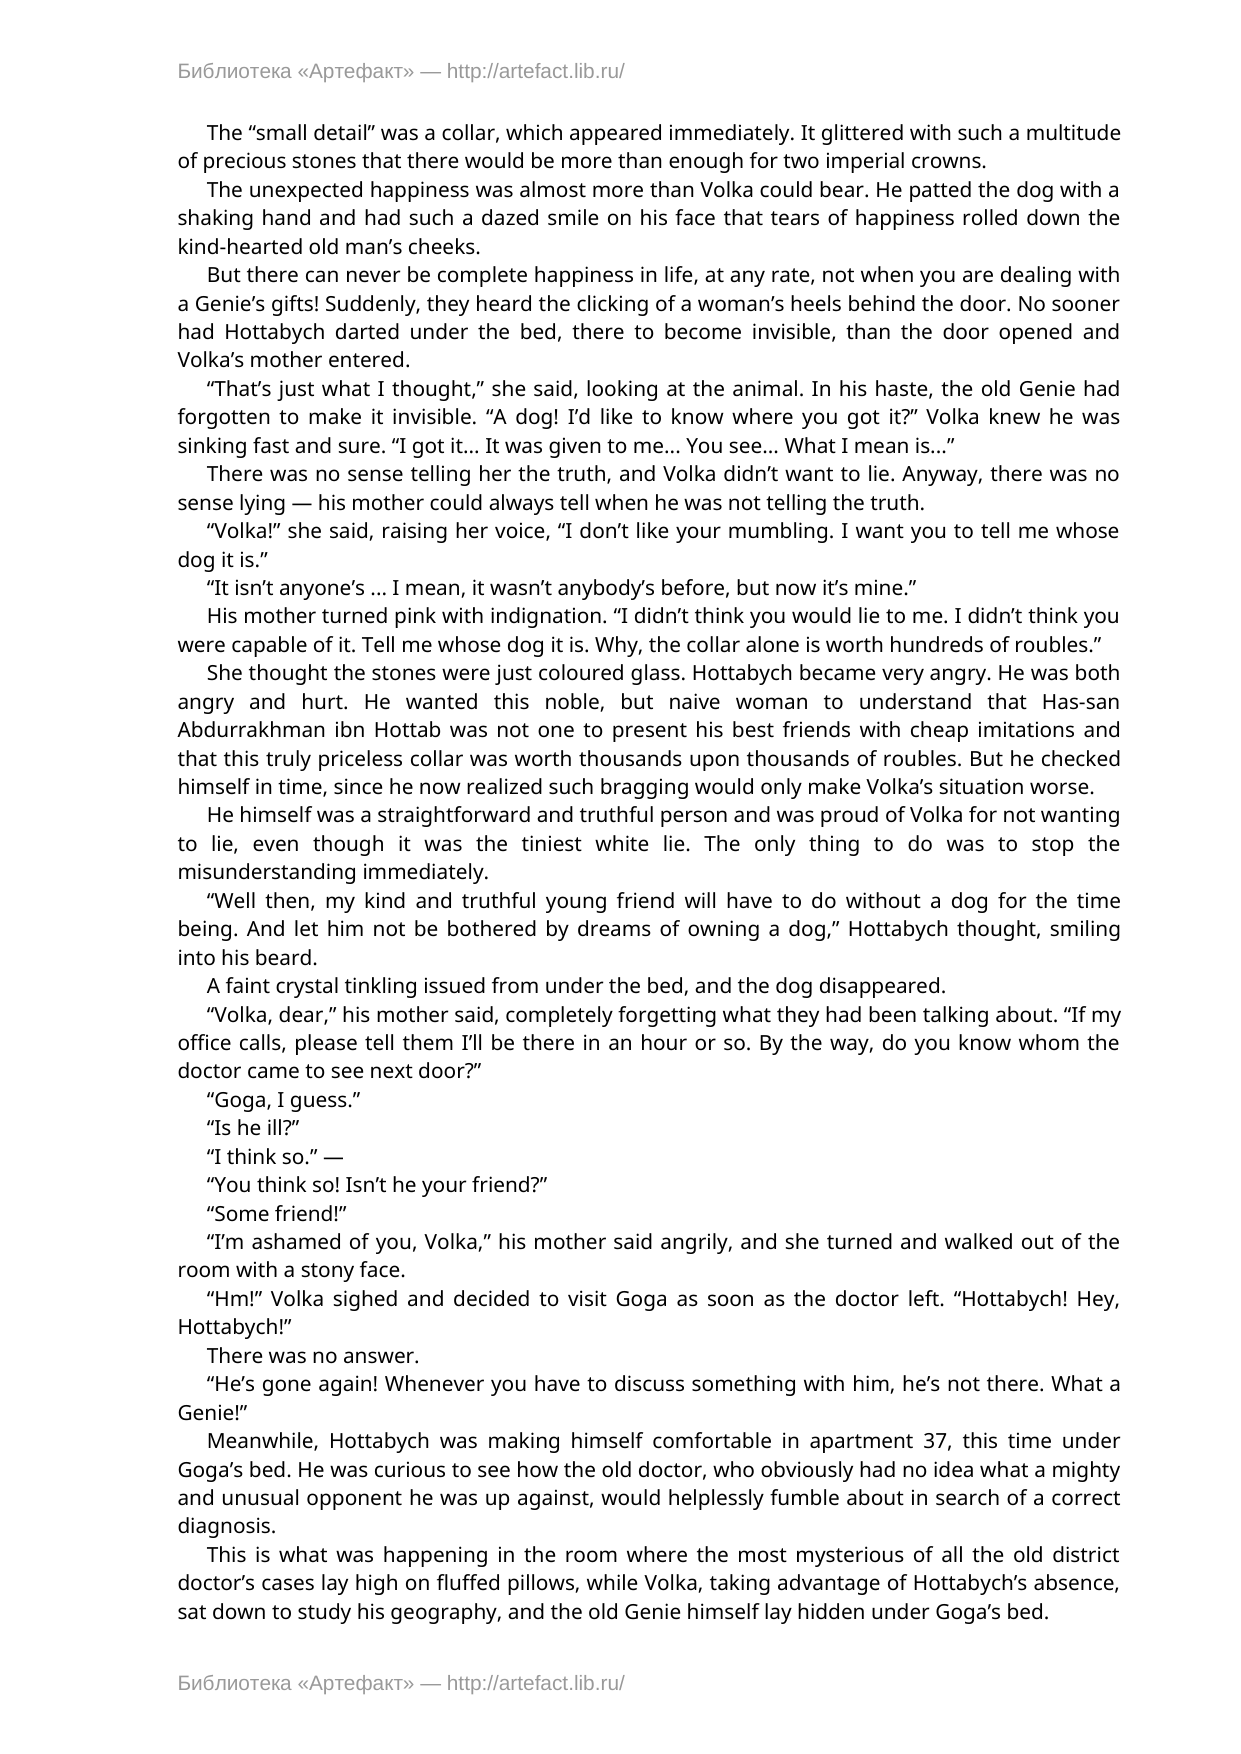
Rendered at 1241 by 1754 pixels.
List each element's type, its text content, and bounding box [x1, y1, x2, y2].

text “Is he ill?” [177, 1113, 1122, 1142]
text “Goga, I guess.” [177, 1085, 1122, 1113]
text He himself was a straightforward and truthful person and was proud of Volka for not wanting to lie, even though it was the tiniest white lie. The only thing to do was to stop the misunderstanding immediately. [177, 801, 1122, 886]
text She thought the stones were just coloured glass. Hottabych became very angry. He was both angry and hurt. He wanted this noble, but naive woman to understand that Has-san Abdurrakhman ibn Hottab was not one to present his best friends with cheap imitations and that this truly priceless collar was worth thousands upon thousands of roubles. But he checked himself in time, since he now realized such bragging would only make Volka’s situation worse. [177, 658, 1122, 801]
text “You think so! Isn’t he your friend?” [177, 1170, 1122, 1199]
text “He’s gone again! Whenever you have to discuss something with him, he’s not there. What a Genie!” [177, 1369, 1122, 1426]
text Meanwhile, Hottabych was making himself comfortable in apartment 37, this time under Goga’s bed. He was curious to see how the old doctor, who obviously had no idea what a mighty and unusual opponent he was up against, would helplessly fumble about in search of a correct diagnosis. [177, 1426, 1122, 1540]
text There was no sense telling her the truth, and Volka didn’t want to lie. Anyway, there was no sense lying — his mother could always tell when he was not telling the truth. [177, 459, 1122, 516]
text “I’m ashamed of you, Volka,” his mother said angrily, and she turned and walked out of the room with a stony face. [177, 1227, 1122, 1284]
text “It isn’t anyone’s ... I mean, it wasn’t anybody’s before, but now it’s mine.” [177, 573, 1122, 602]
text “That’s just what I thought,” she said, looking at the animal. In his haste, the old Genie had forgotten to make it invisible. “A dog! I’d like to know where you got it?” Volka knew he was sinking fast and sure. “I got it... It was given to me... You see... What I mean is...” [177, 374, 1122, 459]
text A faint crystal tinkling issued from under the bed, and the dog disappeared. [177, 971, 1122, 1000]
text But there can never be complete happiness in life, at any rate, not when you are dealing with a Genie’s gifts! Suddenly, they heard the clicking of a woman’s heels behind the door. No sooner had Hottabych darted under the bed, there to become invisible, than the door opened and Volka’s mother entered. [177, 260, 1122, 374]
text The unexpected happiness was almost more than Volka could bear. He patted the dog with a shaking hand and had such a dazed smile on his face that tears of happiness rolled down the kind-hearted old man’s cheeks. [177, 175, 1122, 260]
text “Hm!” Volka sighed and decided to visit Goga as soon as the doctor left. “Hottabych! Hey, Hottabych!” [177, 1284, 1122, 1341]
text There was no answer. [177, 1341, 1122, 1369]
text “Volka, dear,” his mother said, completely forgetting what they had been talking about. “If my office calls, please tell them I’ll be there in an hour or so. By the way, do you know whom the doctor came to see next door?” [177, 1000, 1122, 1085]
text “Volka!” she said, raising her voice, “I don’t like your mumbling. I want you to tell me whose dog it is.” [177, 516, 1122, 573]
text “I think so.” — [177, 1142, 1122, 1170]
text This is what was happening in the room where the most mysterious of all the old district doctor’s cases lay high on fluffed pillows, while Volka, taking advantage of Hottabych’s absence, sat down to study his geography, and the old Genie himself lay hidden under Goga’s bed. [177, 1540, 1122, 1625]
text “Well then, my kind and truthful young friend will have to do without a dog for the time being. And let him not be bothered by dreams of owning a dog,” Hottabych thought, smiling into his beard. [177, 886, 1122, 971]
text The “small detail” was a collar, which appeared immediately. It glittered with such a multitude of precious stones that there would be more than enough for two imperial crowns. [177, 118, 1122, 175]
text His mother turned pink with indignation. “I didn’t think you would lie to me. I didn’t think you were capable of it. Tell me whose dog it is. Why, the collar alone is worth hundreds of roubles.” [177, 602, 1122, 658]
text “Some friend!” [177, 1199, 1122, 1227]
